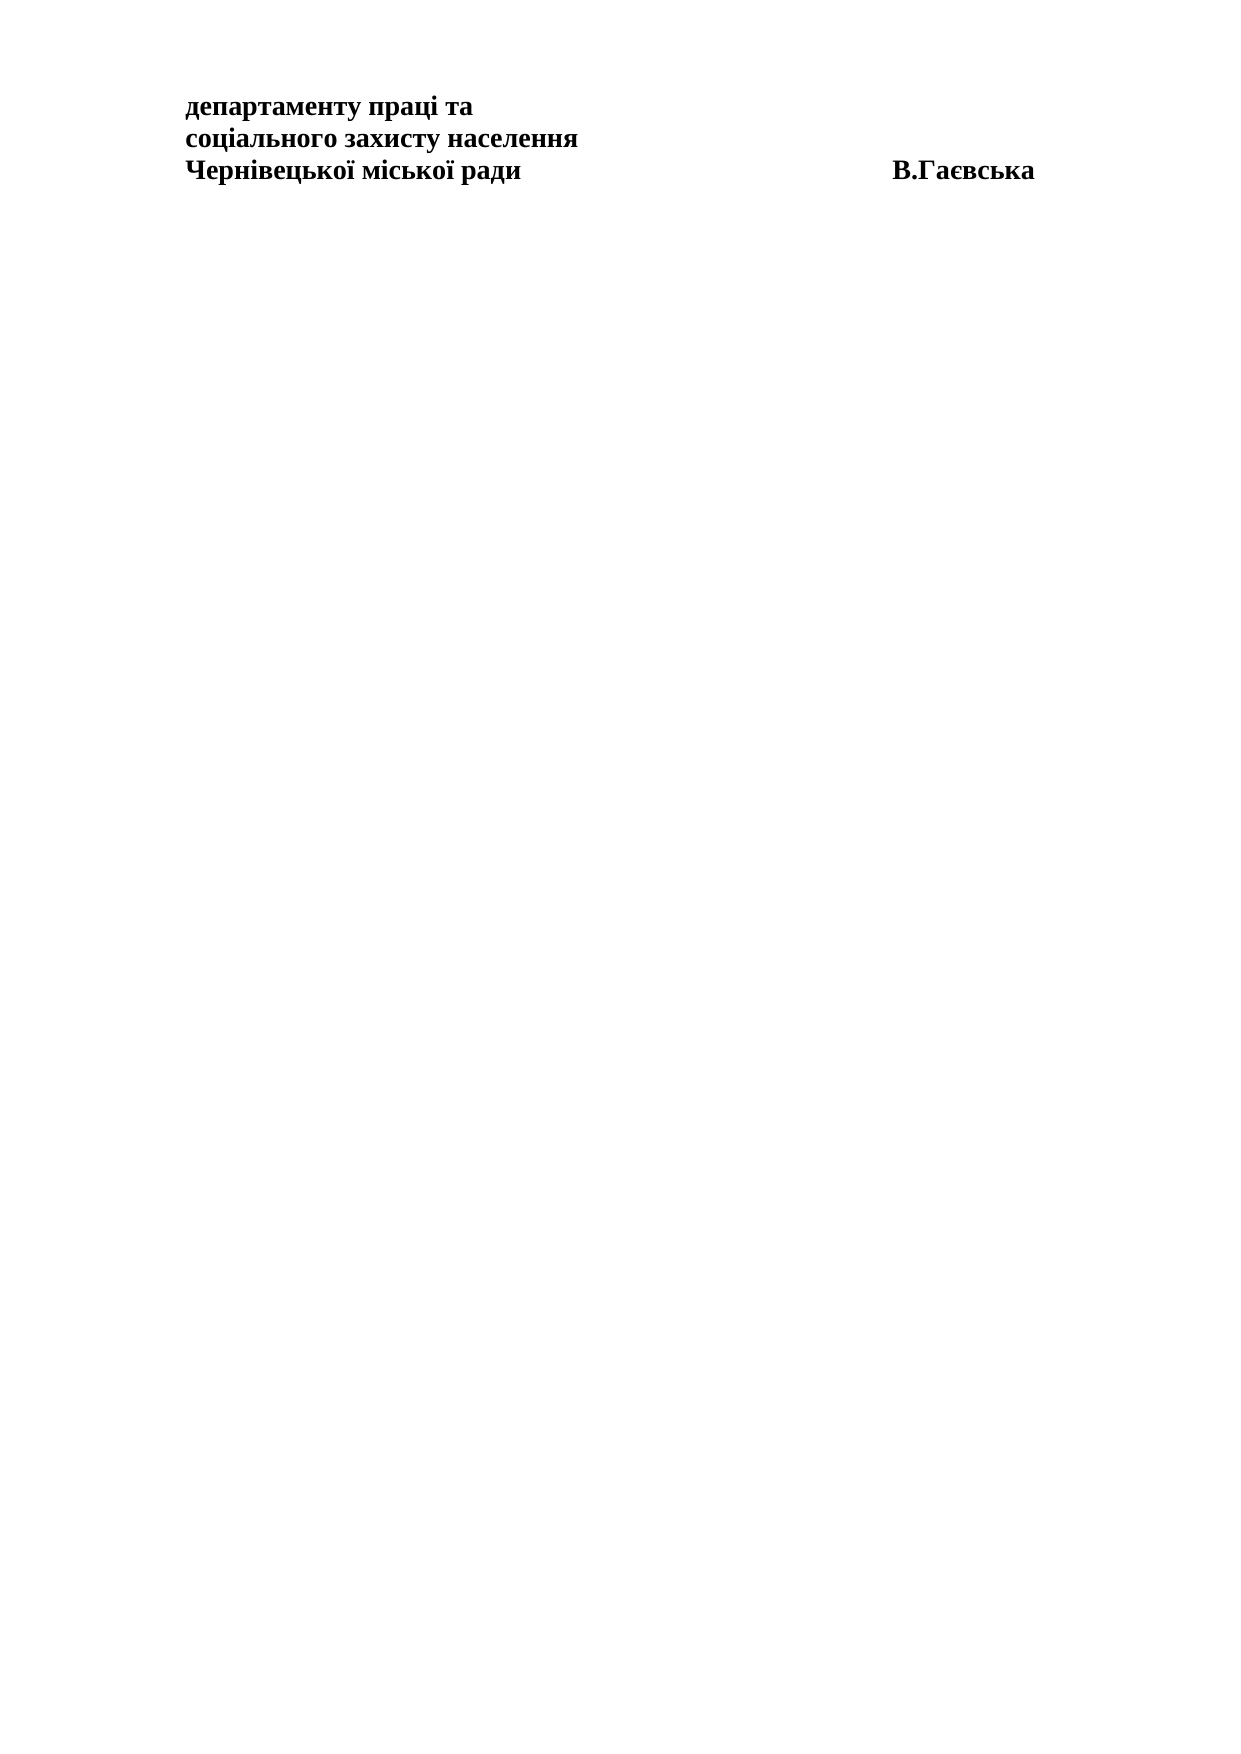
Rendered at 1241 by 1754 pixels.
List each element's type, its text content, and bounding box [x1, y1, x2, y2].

text Чернівецької міської ради В.Гаєвська [185, 153, 1152, 186]
text департаменту праці та [185, 88, 1152, 121]
text соціального захисту населення [185, 121, 1152, 153]
